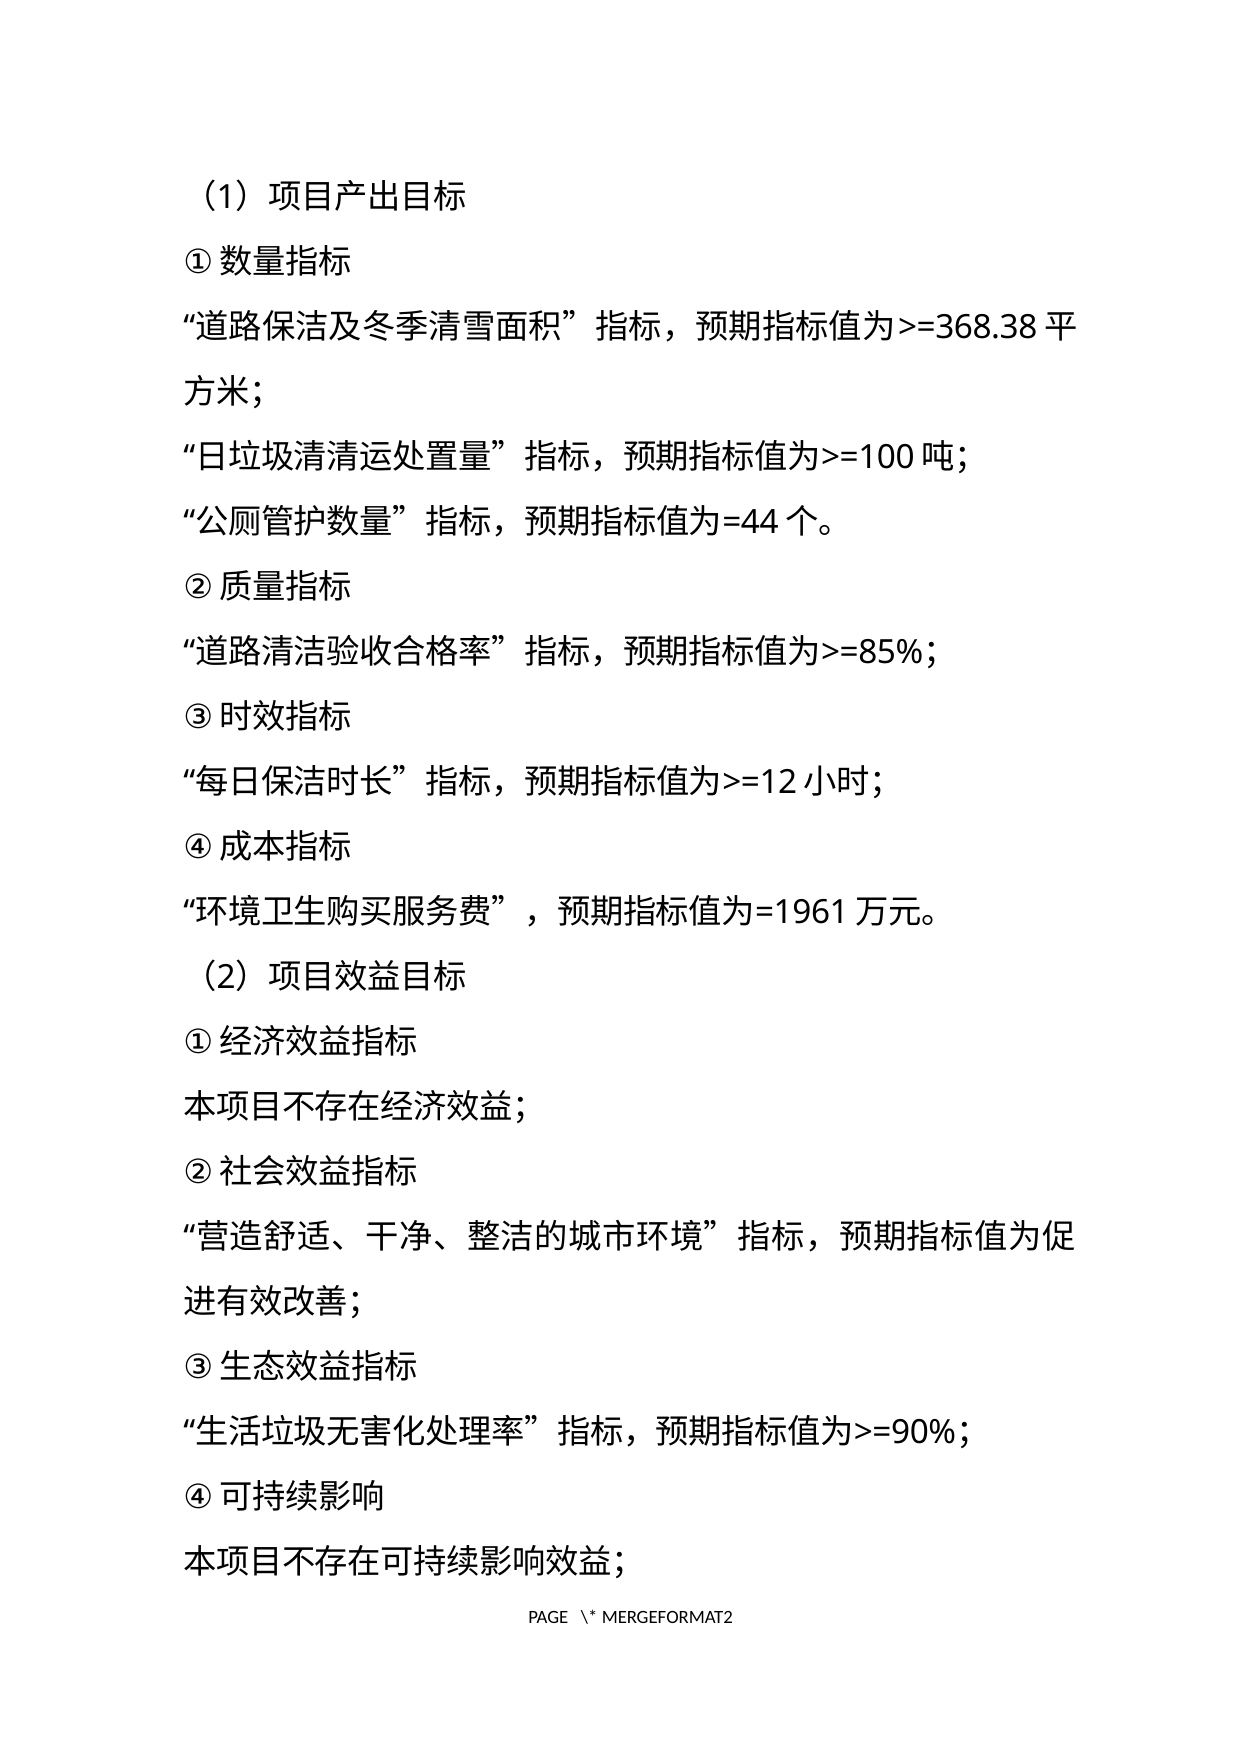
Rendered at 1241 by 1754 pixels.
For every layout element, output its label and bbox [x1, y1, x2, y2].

text [183, 162, 1078, 1592]
